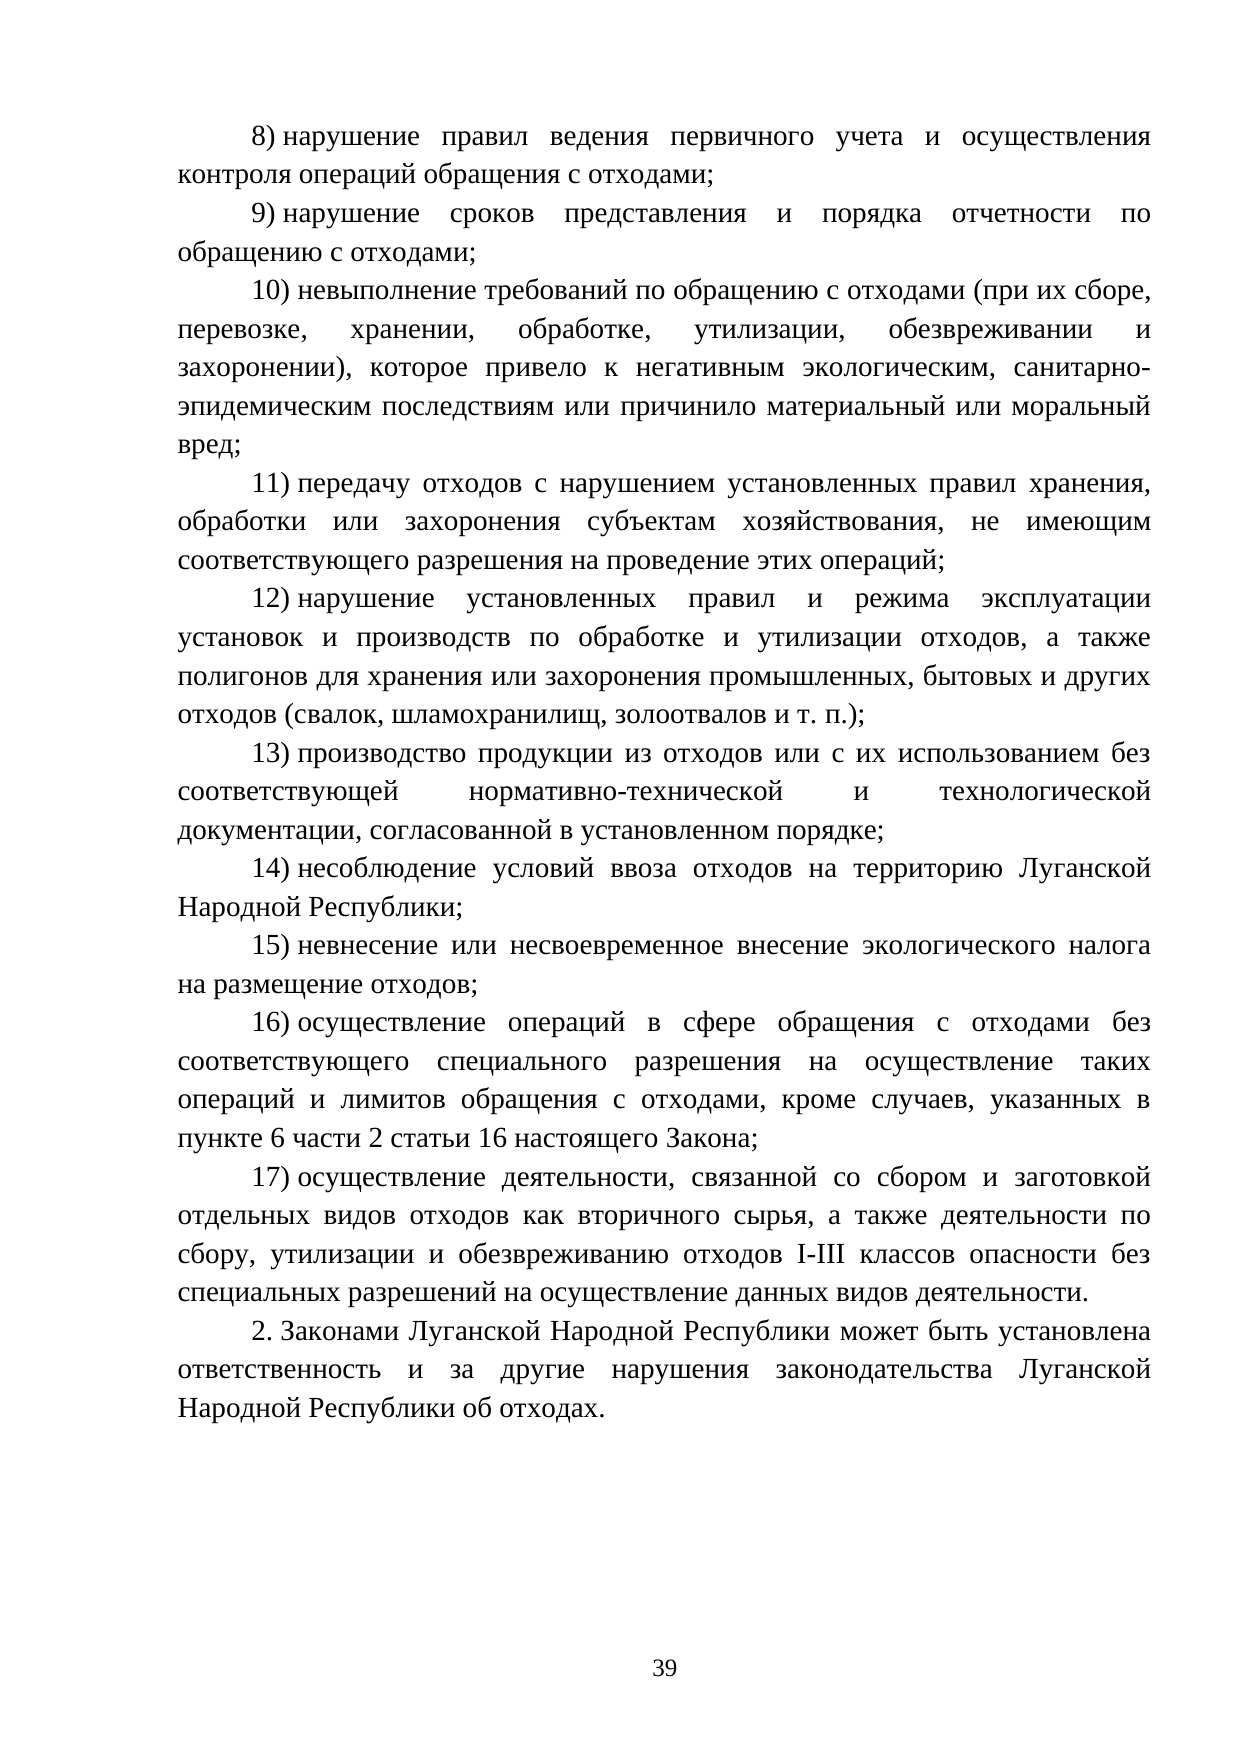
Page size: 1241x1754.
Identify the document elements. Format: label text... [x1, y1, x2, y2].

text 2. Законами Луганской Народной Республики может быть установлена ответственность и за другие нарушения законодательства Луганской Народной Республики об отходах. [177, 1313, 1152, 1423]
text 12) нарушение установленных правил и режима эксплуатации установок и производств по обработке и утилизации отходов, а также полигонов для хранения или захоронения промышленных, бытовых и других отходов (свалок, шламохранилищ, золоотвалов и т. п.); [177, 581, 1152, 730]
text 14) несоблюдение условий ввоза отходов на территорию Луганской Народной Республики; [177, 850, 1152, 922]
text 16) осуществление операций в сфере обращения с отходами без соответствующего специального разрешения на осуществление таких операций и лимитов обращения с отходами, кроме случаев, указанных в пункте 6 части 2 статьи 16 настоящего Закона; [177, 1004, 1152, 1154]
text 15) невнесение или несвоевременное внесение экологического налога на размещение отходов; [177, 927, 1152, 999]
text 8) нарушение правил ведения первичного учета и осуществления контроля операций обращения с отходами; [177, 118, 1152, 190]
text 9) нарушение сроков представления и порядка отчетности по обращению с отходами; [177, 195, 1152, 267]
text 11) передачу отходов с нарушением установленных правил хранения, обработки или захоронения субъектам хозяйствования, не имеющим соответствующего разрешения на проведение этих операций; [177, 465, 1152, 576]
text 13) производство продукции из отходов или с их использованием без соответствующей нормативно-технической и технологической документации, согласованной в установленном порядке; [177, 735, 1152, 845]
text 17) осуществление деятельности, связанной со сбором и заготовкой отдельных видов отходов как вторичного сырья, а также деятельности по сбору, утилизации и обезвреживанию отходов I-III классов опасности без специальных разрешений на осуществление данных видов деятельности. [177, 1159, 1152, 1308]
text 10) невыполнение требований по обращению с отходами (при их сборе, перевозке, хранении, обработке, утилизации, обезвреживании и захоронении), которое привело к негативным экологическим, санитарно-эпидемическим последствиям или причинило материальный или моральный вред; [177, 272, 1152, 460]
